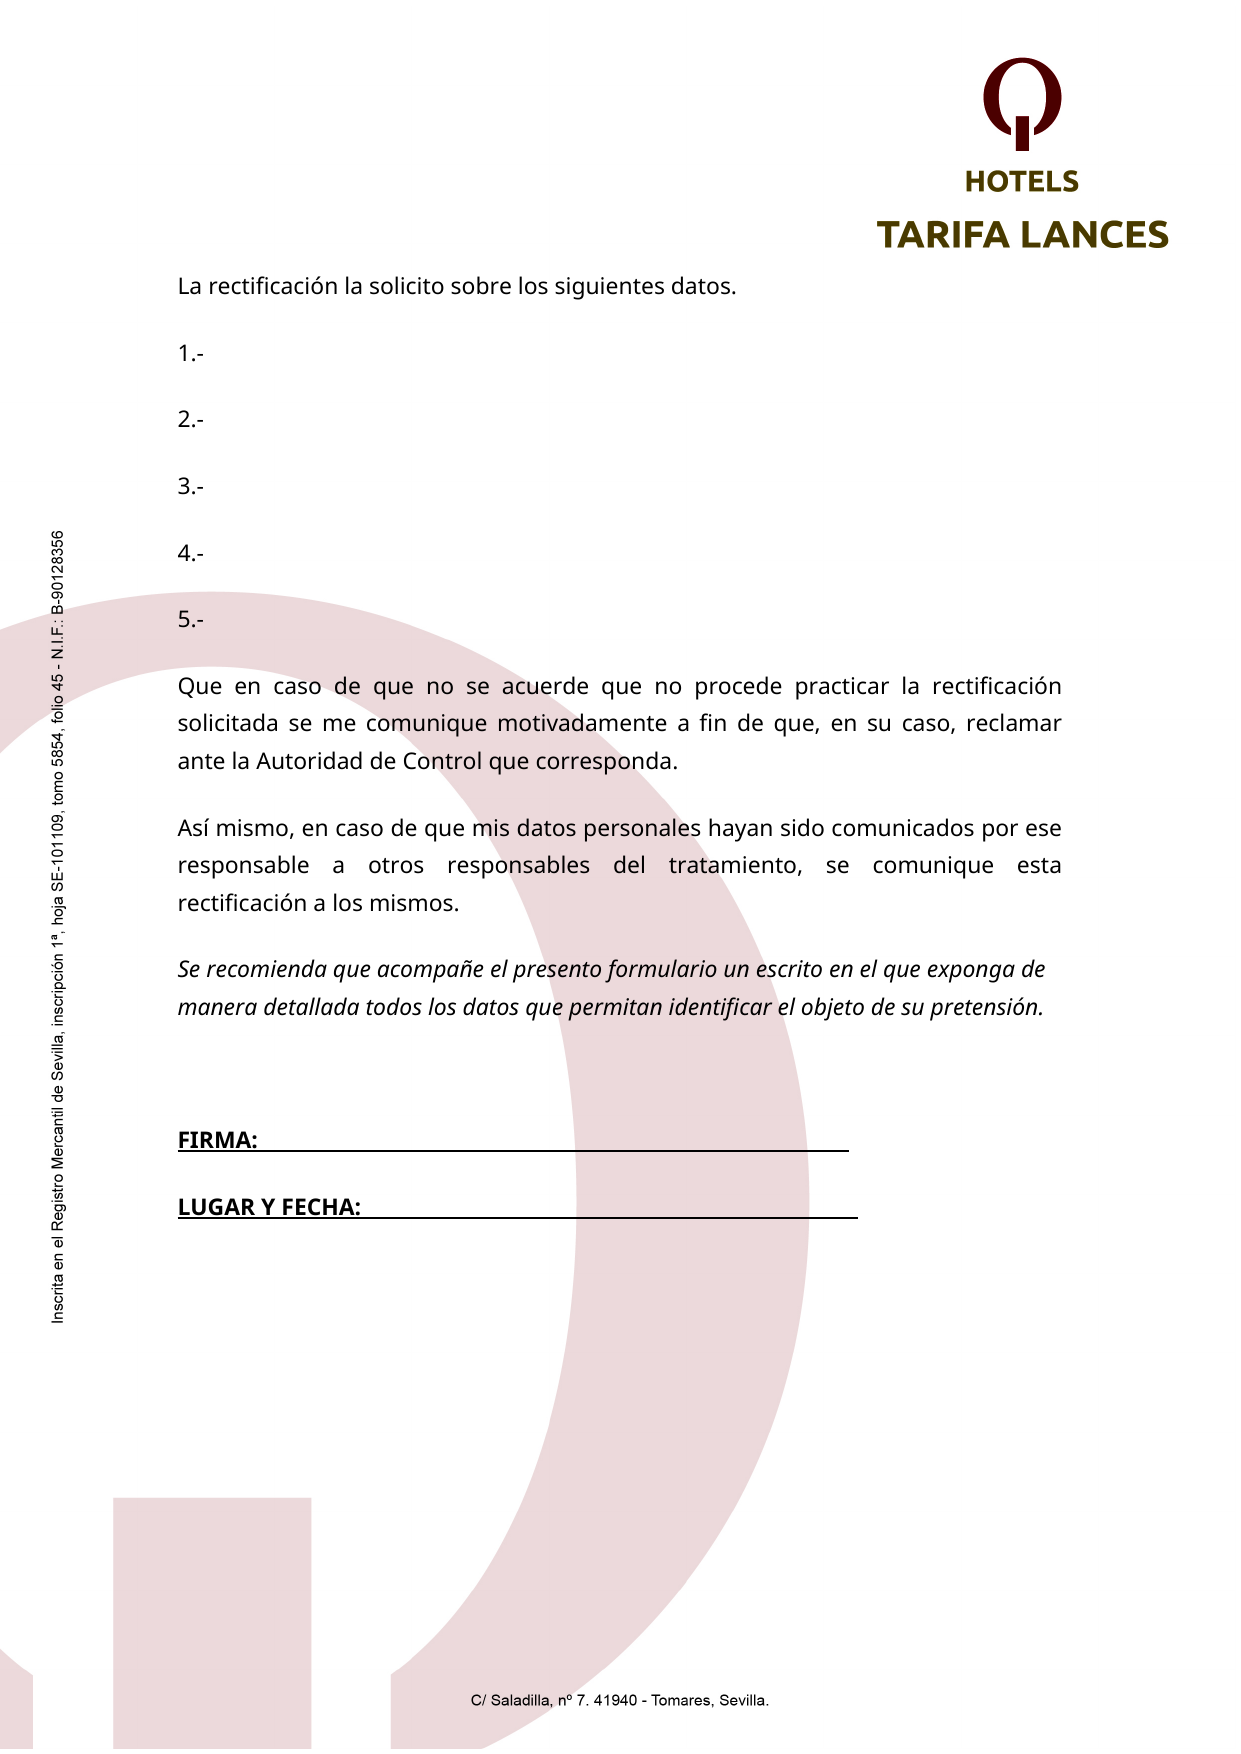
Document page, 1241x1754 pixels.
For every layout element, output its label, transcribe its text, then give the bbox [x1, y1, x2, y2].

text 1.- [177, 337, 1063, 368]
text 3.- [177, 470, 1063, 501]
text 5.- [177, 603, 1063, 634]
text Que en caso de que no se acuerde que no procede practicar la rectificación solicitada se me comunique motivadamente a fin de que, en su caso, reclamar ante la Autoridad de Control que corresponda. [177, 670, 1063, 776]
text LUGAR Y FECHA: ____________________________________________________ [177, 1191, 1063, 1222]
text FIRMA: ______________________________________________________________ [177, 1124, 1063, 1155]
text Se recomienda que acompañe el presento formulario un escrito en el que exponga de manera detallada todos los datos que permitan identificar el objeto de su pretensión. [177, 953, 1063, 1022]
text La rectificación la solicito sobre los siguientes datos. [177, 270, 1063, 301]
text 2.- [177, 403, 1063, 434]
text 4.- [177, 537, 1063, 568]
text Así mismo, en caso de que mis datos personales hayan sido comunicados por ese responsable a otros responsables del tratamiento, se comunique esta rectificación a los mismos. [177, 812, 1063, 918]
picture [0, 6, 1236, 1749]
